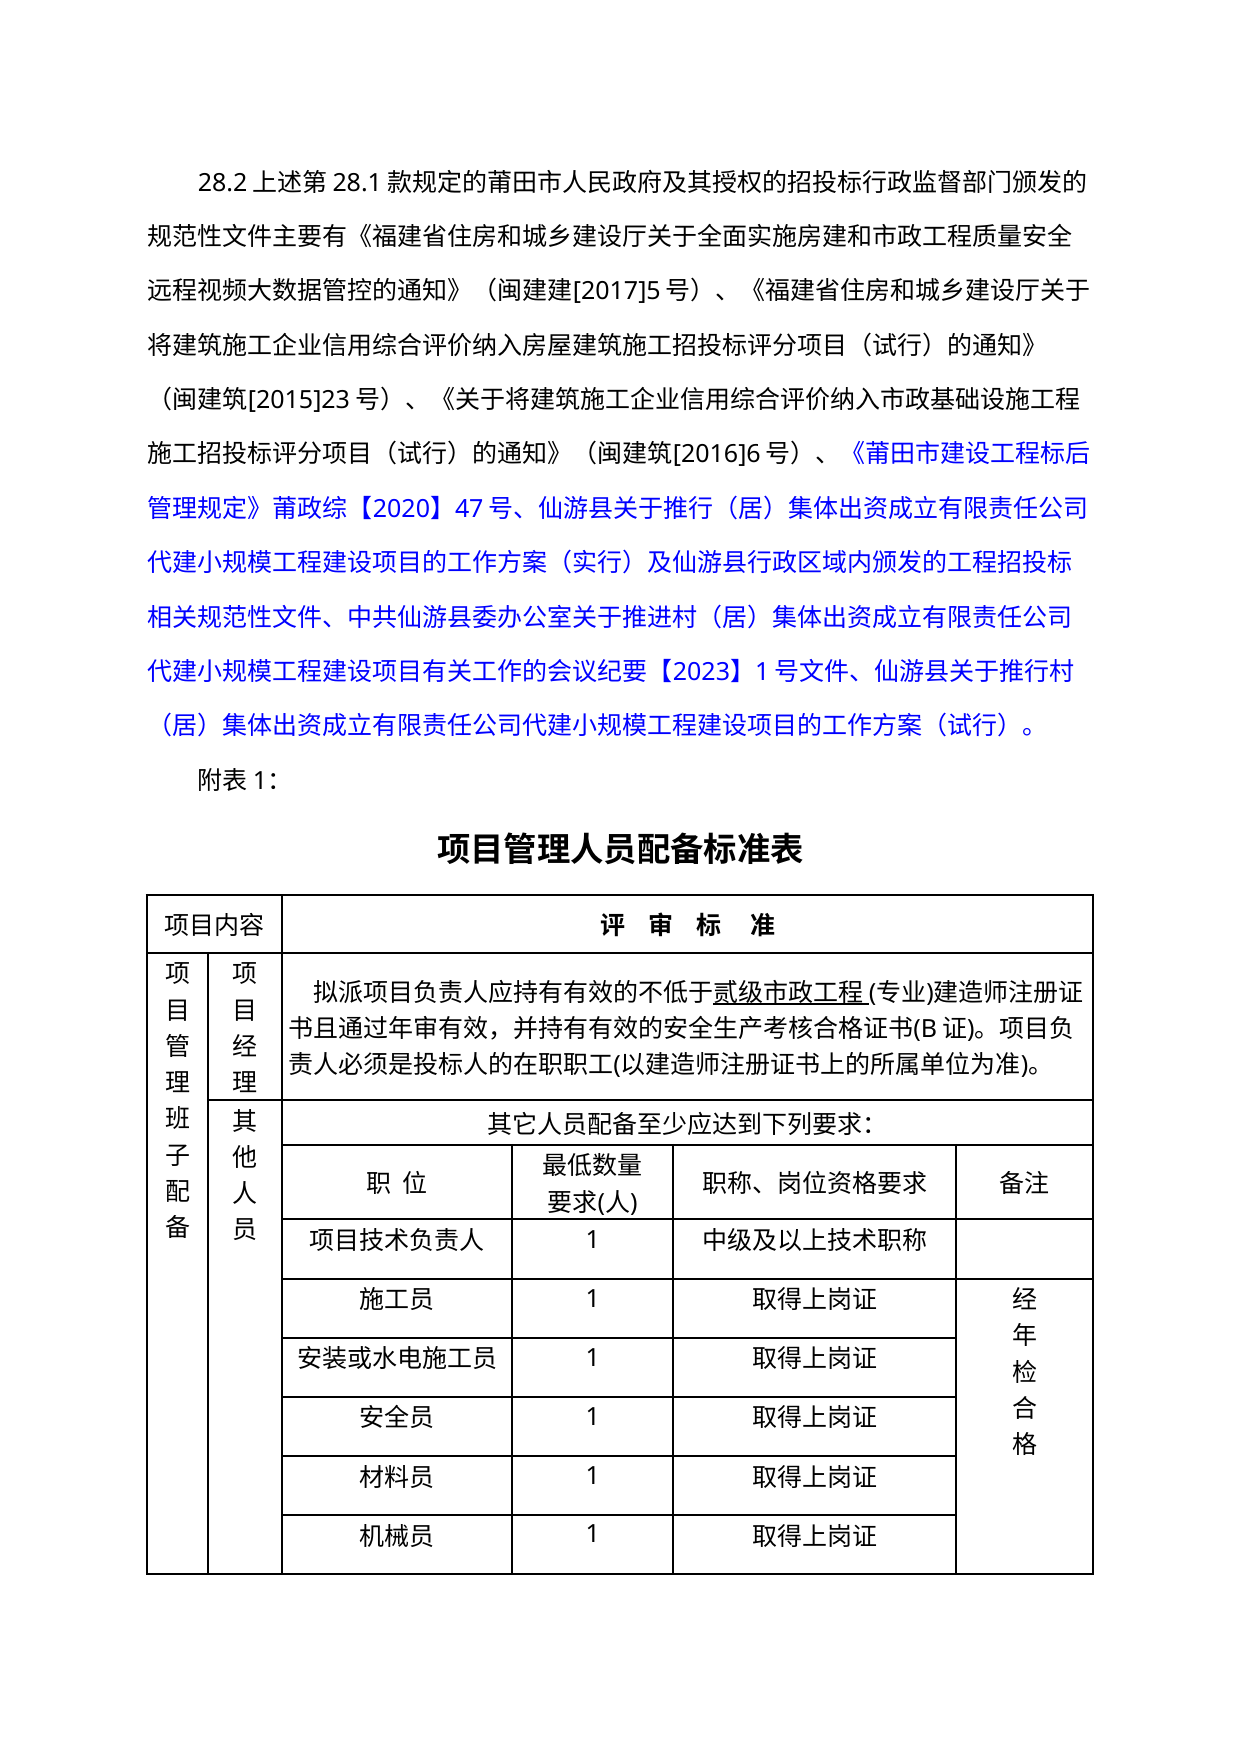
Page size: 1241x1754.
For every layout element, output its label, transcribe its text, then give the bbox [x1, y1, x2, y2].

table_cell [957, 1220, 1092, 1277]
table_cell 材料员 [283, 1457, 511, 1514]
table_cell 项 目 管 理 班 子 配 备 [148, 954, 207, 1573]
table_cell 取得上岗证 [674, 1280, 955, 1337]
table_cell 施工员 [283, 1280, 511, 1337]
table_cell 1 [513, 1516, 672, 1573]
table_cell 取得上岗证 [674, 1398, 955, 1455]
table_header 项目内容 [148, 896, 281, 952]
table_cell 1 [513, 1339, 672, 1396]
text 附表1： [148, 760, 1093, 796]
text 项目管理人员配备标准表 [148, 814, 1093, 873]
table_cell 中级及以上技术职称 [674, 1220, 955, 1277]
text 28.2上述第28.1款规定的莆田市人民政府及其授权的招投标行政监督部门颁发的规范性文件主要有《福建省住房和城乡建设厅关于全面实施房建和市政工程质量安全远程视频大数据管控的通知》（闽建建[2017]5号）、《福建省住房和城乡建设厅关于将建筑施工企业信用综合评价纳入房屋建筑施工招投标评分项目（试行）的通知》（闽建筑[2015]23号）、《关于将建筑施工企业信用综合评价纳入市政基础设施工程施工招投标评分项目（试行）的通知》（闽建筑[2016]6号）、《莆田市建设工程标后管理规定》莆政综【2020】47号、仙游县关于推行（居）集体出资成立有限责任公司代建小规模工程建设项目的工作方案（实行）及仙游县行政区域内颁发的工程招投标相关规范性文件、中共仙游县委办公室关于推进村（居）集体出资成立有限责任公司代建小规模工程建设项目有关工作的会议纪要【2023】1号文件、仙游县关于推行村（居）集体出资成立有限责任公司代建小规模工程建设项目的工作方案（试行）。 [148, 162, 1093, 742]
table_cell 经 年 检 合 格 [957, 1280, 1092, 1573]
table_cell 其它人员配备至少应达到下列要求： [283, 1101, 1092, 1144]
table_cell 项目技术负责人 [283, 1220, 511, 1277]
table_header 评 审 标 准 [283, 896, 1092, 952]
table_cell 取得上岗证 [674, 1457, 955, 1514]
table_cell 备注 [957, 1146, 1092, 1218]
table_cell 职称、岗位资格要求 [674, 1146, 955, 1218]
table_cell 拟派项目负责人应持有有效的不低于贰级市政工程 (专业)建造师注册证书且通过年审有效，并持有有效的安全生产考核合格证书(B证)。项目负责人必须是投标人的在职职工(以建造师注册证书上的所属单位为准)。 [283, 954, 1092, 1099]
table_cell 安装或水电施工员 [283, 1339, 511, 1396]
table_cell 项 目 经 理 [209, 954, 281, 1099]
table_cell 1 [513, 1280, 672, 1337]
table_cell 其 他 人 员 [209, 1101, 281, 1573]
table_cell 1 [513, 1220, 672, 1277]
table_cell 最低数量 要求(人) [513, 1146, 672, 1218]
table_cell 安全员 [283, 1398, 511, 1455]
table_cell 取得上岗证 [674, 1516, 955, 1573]
table_cell 1 [513, 1457, 672, 1514]
table_cell 1 [513, 1398, 672, 1455]
table_cell 机械员 [283, 1516, 511, 1573]
table_cell 取得上岗证 [674, 1339, 955, 1396]
table_cell 职 位 [283, 1146, 511, 1218]
